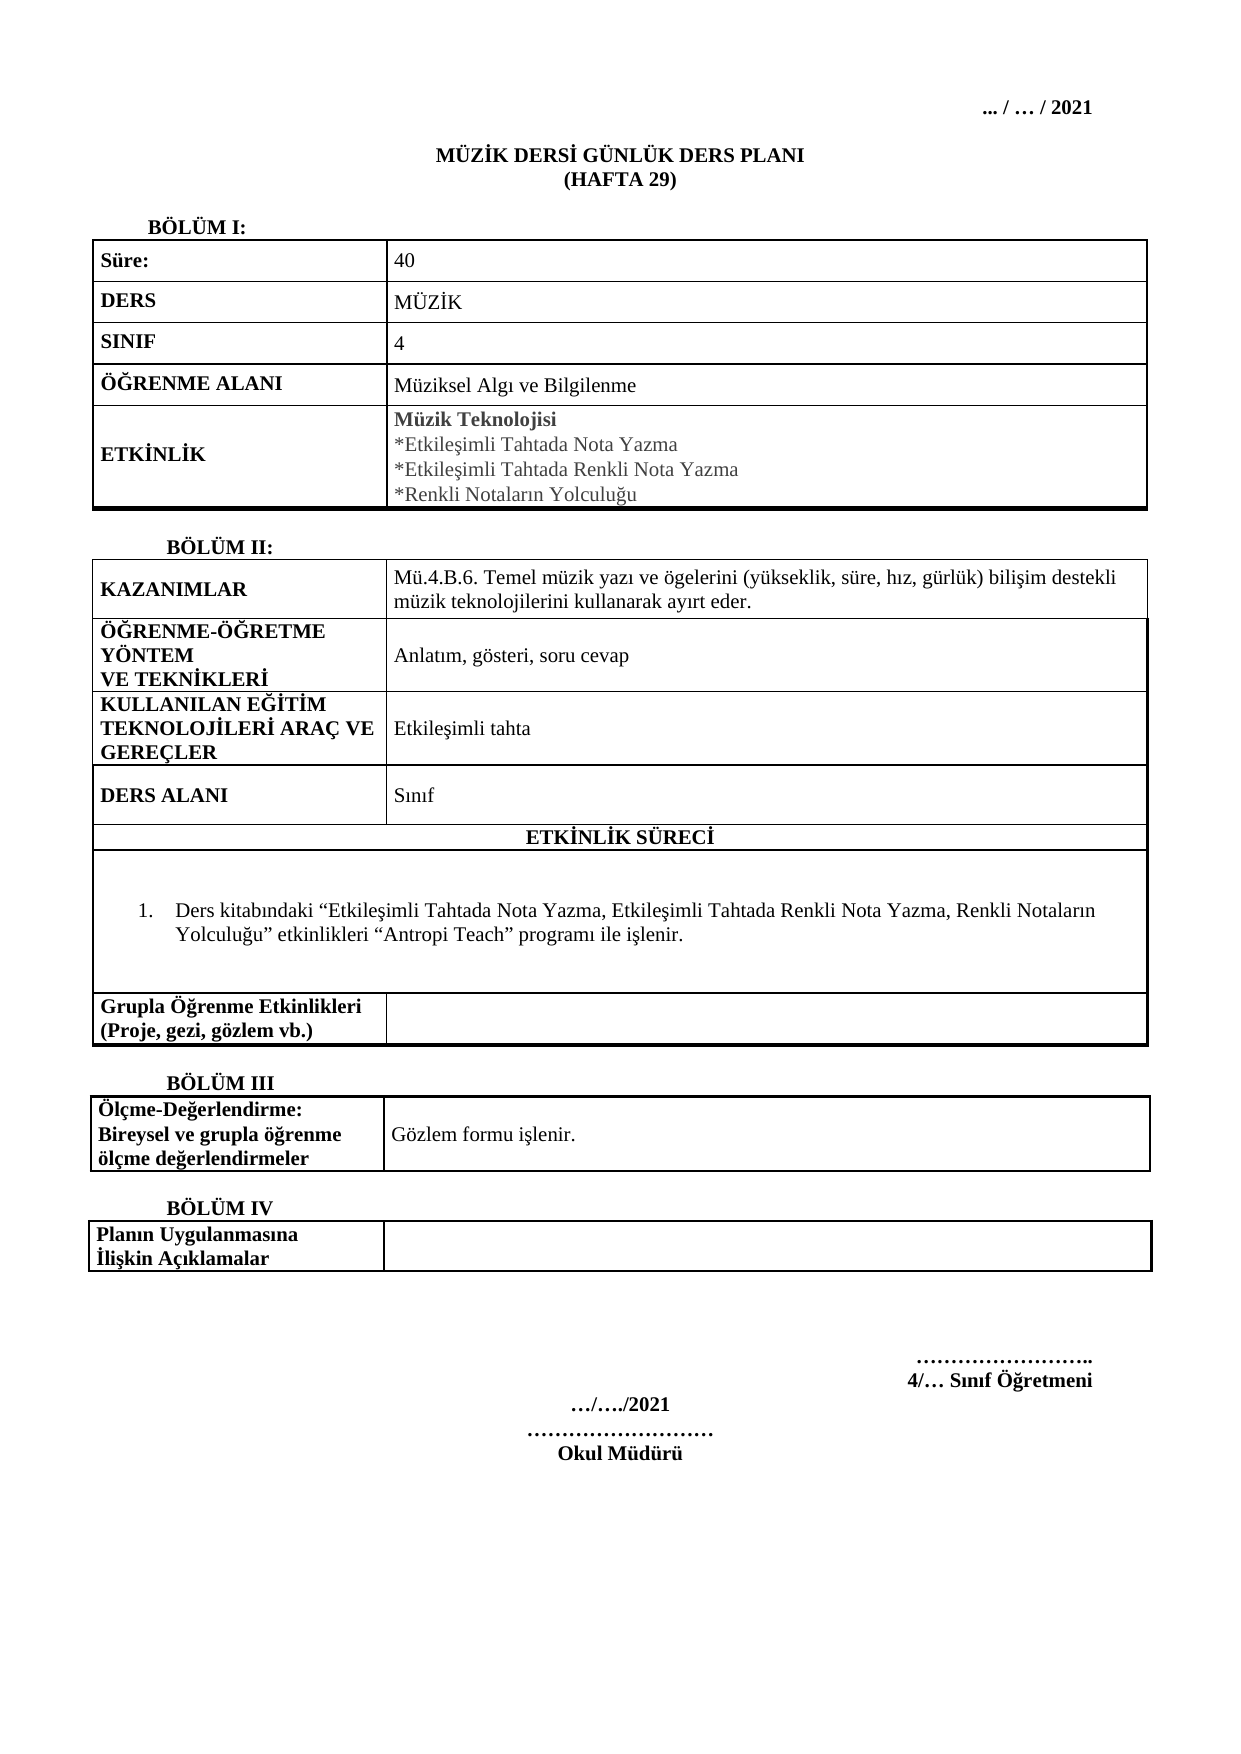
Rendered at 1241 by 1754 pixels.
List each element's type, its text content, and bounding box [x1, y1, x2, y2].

table_header KAZANIMLAR [93, 560, 386, 618]
table_cell Sınıf [387, 766, 1146, 823]
table_header Planın Uygulanmasına İlişkin Açıklamalar [90, 1222, 383, 1270]
table_cell Müzik Teknolojisi *Etkileşimli Tahtada Nota Yazma *Etkileşimli Tahtada Renkli Nota Yazma *Renkli Notaların Yolculuğu [388, 406, 1146, 506]
text ……………………… [148, 1416, 1092, 1441]
table_cell ETKİNLİK [94, 406, 386, 506]
table_cell Grupla Öğrenme Etkinlikleri (Proje, gezi, gözlem vb.) [94, 994, 386, 1042]
text ... / … / 2021 [148, 95, 1092, 119]
text …………………….. [148, 1344, 1092, 1368]
table_header 40 [388, 241, 1146, 281]
subtitle BÖLÜM IV [148, 1196, 1092, 1220]
table_cell ÖĞRENME ALANI [94, 365, 386, 405]
text Okul Müdürü [148, 1441, 1092, 1464]
table_cell ÖĞRENME-ÖĞRETME YÖNTEM VE TEKNİKLERİ [93, 619, 386, 691]
subtitle BÖLÜM III [148, 1071, 1092, 1095]
table_cell MÜZİK [388, 282, 1146, 322]
table_cell Ders kitabındaki “Etkileşimli Tahtada Nota Yazma, Etkileşimli Tahtada Renkli Nota Yazma, Renkli Notaların Yolculuğu” etkinlikleri “Antropi Teach” programı ile işlenir. [94, 851, 1146, 992]
table_header Ölçme-Değerlendirme: Bireysel ve grupla öğrenme ölçme değerlendirmeler [92, 1098, 383, 1169]
table_header Gözlem formu işlenir. [385, 1098, 1149, 1169]
table_cell [387, 994, 1146, 1042]
table_cell DERS ALANI [94, 766, 386, 823]
table_header [385, 1222, 1150, 1270]
text (HAFTA 29) [148, 167, 1092, 191]
table_cell SINIF [94, 323, 386, 363]
table_cell ETKİNLİK SÜRECİ [94, 825, 1146, 849]
table_cell Etkileşimli tahta [387, 692, 1146, 764]
table_cell DERS [94, 282, 386, 322]
table_cell Müziksel Algı ve Bilgilenme [388, 365, 1146, 405]
text …/…./2021 [148, 1392, 1092, 1416]
text 4/… Sınıf Öğretmeni [148, 1368, 1092, 1392]
text BÖLÜM I: [148, 215, 1092, 239]
table_header Süre: [94, 241, 386, 281]
text MÜZİK DERSİ GÜNLÜK DERS PLANI [148, 143, 1092, 167]
table_header Mü.4.B.6. Temel müzik yazı ve ögelerini (yükseklik, süre, hız, gürlük) bilişim destekli müzik teknolojilerini kullanarak ayırt eder. [387, 560, 1147, 618]
text BÖLÜM II: [148, 535, 1092, 559]
table_cell 4 [388, 323, 1146, 363]
table_cell KULLANILAN EĞİTİM TEKNOLOJİLERİ ARAÇ VE GEREÇLER [93, 692, 386, 764]
table_cell Anlatım, gösteri, soru cevap [387, 619, 1146, 691]
